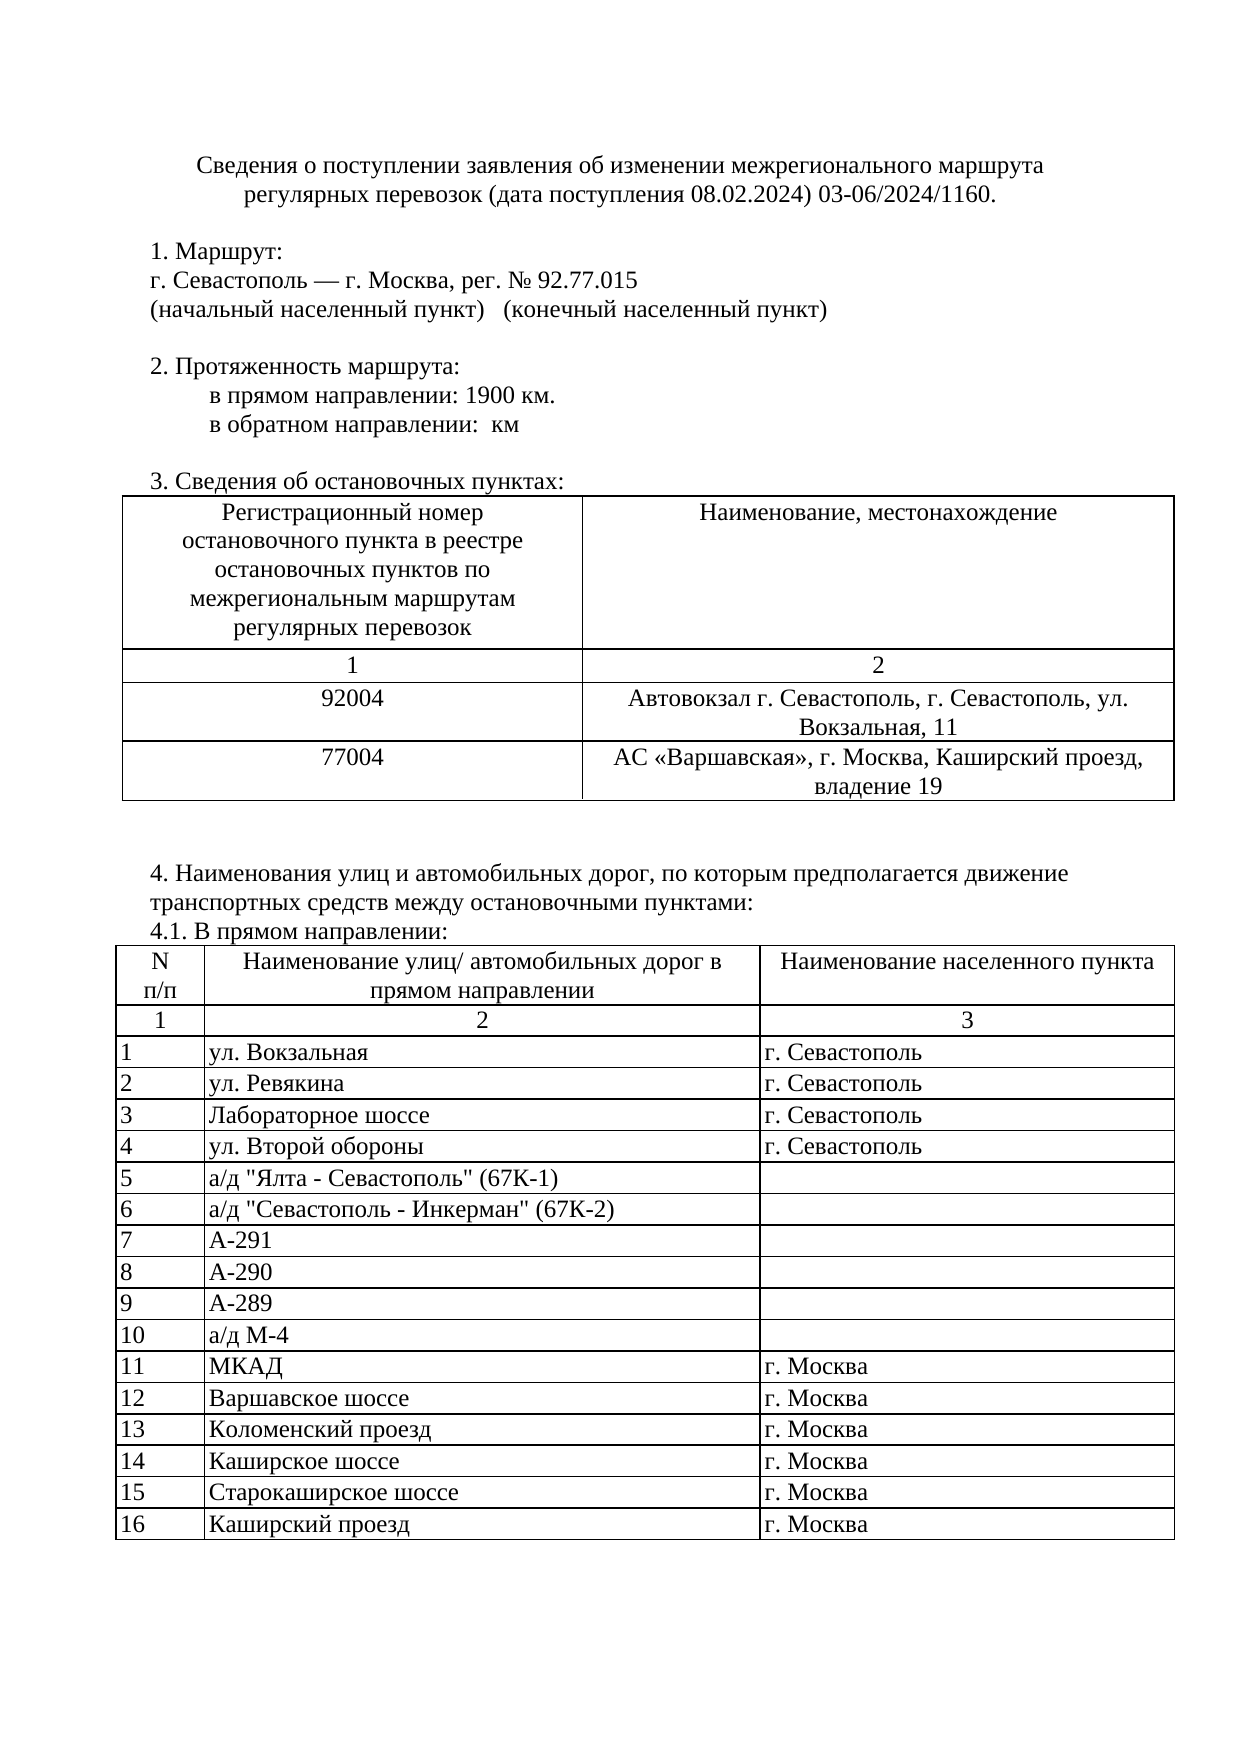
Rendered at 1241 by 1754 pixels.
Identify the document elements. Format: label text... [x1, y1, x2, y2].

table_cell А-289 [205, 1289, 759, 1318]
table_cell 1 [117, 1037, 204, 1067]
table_cell Варшавское шоссе [205, 1383, 759, 1413]
text в обратном направлении: км [150, 409, 1090, 437]
table_cell 5 [117, 1163, 204, 1193]
table_cell ул. Вокзальная [205, 1037, 759, 1067]
table_cell а/д "Ялта - Севастополь" (67К-1) [205, 1163, 759, 1193]
table_cell 7 [117, 1226, 204, 1256]
table_cell г. Москва [761, 1477, 1174, 1507]
table_cell г. Севастополь [761, 1131, 1174, 1161]
table_cell АС «Варшавская», г. Москва, Каширский проезд, владение 19 [583, 742, 1173, 799]
table_cell 16 [117, 1509, 204, 1539]
table_cell [761, 1289, 1174, 1318]
table_header Наименование, местонахождение [583, 497, 1173, 648]
text (начальный населенный пункт) (конечный населенный пункт) [150, 294, 1090, 322]
text Сведения о поступлении заявления об изменении межрегионального маршрута регулярных перевозок (дата поступления 08.02.2024) 03-06/2024/1160. [150, 150, 1090, 207]
text г. Севастополь — г. Москва, рег. № 92.77.015 [150, 265, 1090, 294]
table_cell [761, 1163, 1174, 1193]
table_cell 12 [117, 1383, 204, 1413]
text 3. Сведения об остановочных пунктах: [150, 466, 1090, 495]
table_cell Старокаширское шоссе [205, 1477, 759, 1507]
table_cell 10 [117, 1320, 204, 1350]
table_cell 3 [761, 1006, 1174, 1035]
table_cell 8 [117, 1257, 204, 1287]
table_cell 15 [117, 1477, 204, 1507]
table_cell 4 [117, 1131, 204, 1161]
table_cell 2 [117, 1068, 204, 1098]
table_cell 3 [117, 1100, 204, 1130]
table_cell Каширский проезд [205, 1509, 759, 1539]
table_cell а/д "Севастополь - Инкерман" (67К-2) [205, 1194, 759, 1224]
table_cell г. Севастополь [761, 1068, 1174, 1098]
table_header Наименование населенного пункта [761, 946, 1174, 1004]
table_cell МКАД [205, 1352, 759, 1381]
text 4. Наименования улиц и автомобильных дорог, по которым предполагается движение транспортных средств между остановочными пунктами: [150, 858, 1090, 916]
table_cell 11 [117, 1352, 204, 1381]
table_cell г. Москва [761, 1446, 1174, 1476]
table_cell [761, 1320, 1174, 1350]
text 4.1. В прямом направлении: [150, 916, 1090, 945]
table_cell А-290 [205, 1257, 759, 1287]
table_cell [761, 1194, 1174, 1224]
table_cell 6 [117, 1194, 204, 1224]
table_cell Коломенский проезд [205, 1415, 759, 1444]
table_cell 1 [123, 650, 582, 681]
table_cell Каширское шоссе [205, 1446, 759, 1476]
table_cell 14 [117, 1446, 204, 1476]
table_cell г. Севастополь [761, 1100, 1174, 1130]
table_cell 9 [117, 1289, 204, 1318]
table_cell г. Москва [761, 1352, 1174, 1381]
table_header Наименование улиц/ автомобильных дорог в прямом направлении [205, 946, 759, 1004]
table_cell Лабораторное шоссе [205, 1100, 759, 1130]
table_cell Автовокзал г. Севастополь, г. Севастополь, ул. Вокзальная, 11 [583, 683, 1173, 740]
table_cell 77004 [123, 742, 582, 799]
table_cell А-291 [205, 1226, 759, 1256]
table_cell ул. Ревякина [205, 1068, 759, 1098]
text в прямом направлении: 1900 км. [150, 380, 1090, 409]
table_cell ул. Второй обороны [205, 1131, 759, 1161]
table_cell г. Севастополь [761, 1037, 1174, 1067]
table_cell 2 [583, 650, 1173, 681]
table_cell 92004 [123, 683, 582, 740]
table_cell а/д М-4 [205, 1320, 759, 1350]
table_cell 1 [117, 1006, 204, 1035]
table_header Регистрационный номер остановочного пункта в реестре остановочных пунктов по межрегиональным маршрутам регулярных перевозок [123, 497, 582, 648]
table_cell [761, 1226, 1174, 1256]
table_cell [761, 1257, 1174, 1287]
table_cell г. Москва [761, 1415, 1174, 1444]
text 1. Маршрут: [150, 236, 1090, 265]
table_cell 13 [117, 1415, 204, 1444]
table_cell г. Москва [761, 1509, 1174, 1539]
table_cell г. Москва [761, 1383, 1174, 1413]
table_header N п/п [117, 946, 204, 1004]
text 2. Протяженность маршрута: [150, 351, 1090, 380]
table_cell 2 [205, 1006, 759, 1035]
